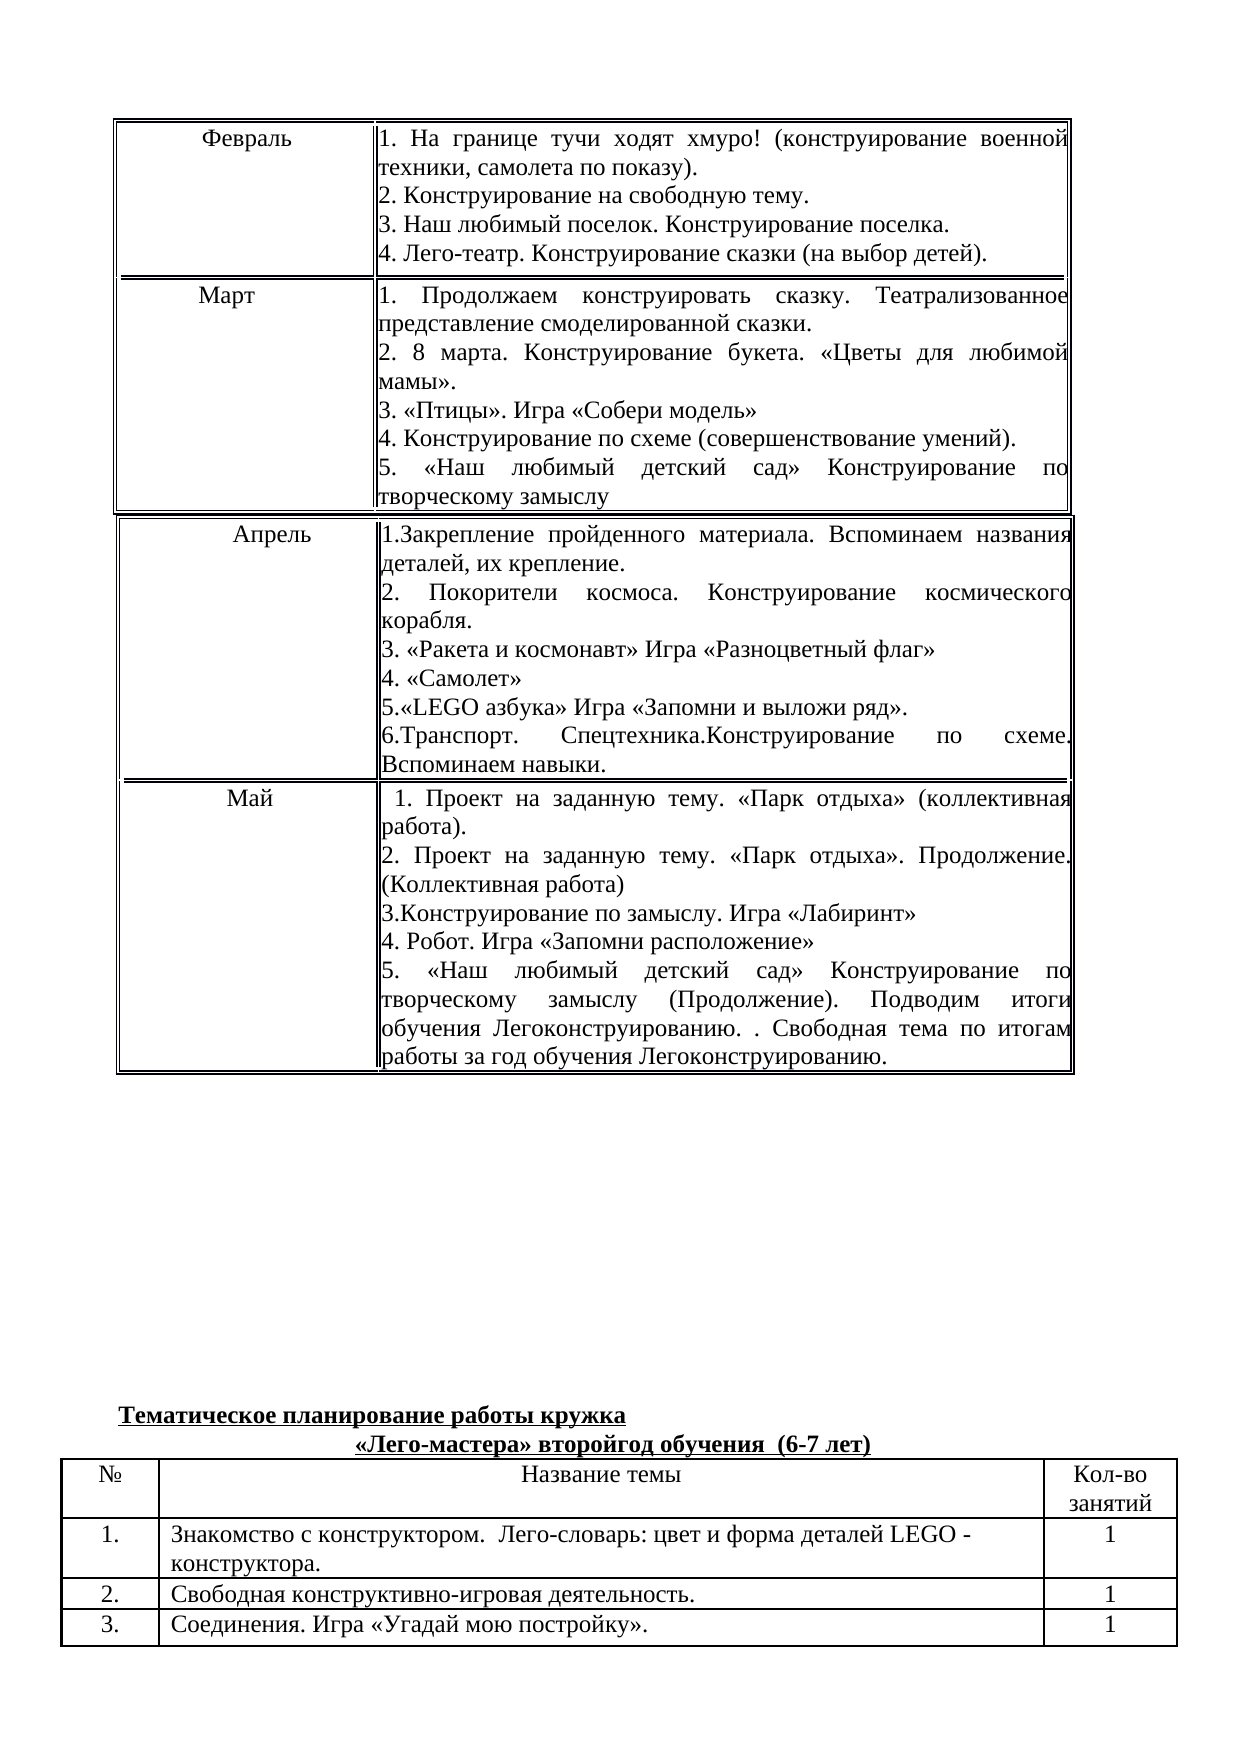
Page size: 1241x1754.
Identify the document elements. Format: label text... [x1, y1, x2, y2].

text Тематическое планирование работы кружка [118, 1400, 1107, 1429]
table_cell 1. [63, 1519, 158, 1577]
table_cell Знакомство с конструктором. Лего-словарь: цвет и форма деталей LEGO - конструктора. [160, 1519, 1043, 1577]
table_cell 3. [63, 1610, 158, 1645]
table_cell 1. Проект на заданную тему. «Парк отдыха» (коллективная работа). 2. Проект на заданную тему. «Парк отдыха». Продолжение. (Коллективная работа) 3.Конструирование по замыслу. Игра «Лабиринт» 4. Робот. Игра «Запомни расположение» 5. «Наш любимый детский сад» Конструирование по творческому замыслу (Продолжение). Подводим итоги обучения Легоконструированию. . Свободная тема по итогам работы за год обучения Легоконструированию. [378, 778, 1072, 1070]
table_cell Соединения. Игра «Угадай мою постройку». [160, 1610, 1043, 1645]
table_header Кол-во занятий [1045, 1460, 1176, 1517]
table_header 1.Закрепление пройденного материала. Вспоминаем названия деталей, их крепление. 2. Покорители космоса. Конструирование космического корабля. 3. «Ракета и космонавт» Игра «Разноцветный флаг» 4. «Самолет» 5.«LEGO азбука» Игра «Запомни и выложи ряд». 6.Транспорт. Спецтехника.Конструирование по схеме. Вспоминаем навыки. [378, 516, 1072, 778]
table_cell 1. Продолжаем конструировать сказку. Театрализованное представление смоделированной сказки. 2. 8 марта. Конструирование букета. «Цветы для любимой мамы». 3. «Птицы». Игра «Собери модель» 4. Конструирование по схеме (совершенствование умений). 5. «Наш любимый детский сад» Конструирование по творческому замыслу [375, 275, 1069, 510]
table_cell 1 [1045, 1579, 1176, 1607]
table_cell Май [118, 778, 378, 1070]
text «Лего-мастера» второйгод обучения (6-7 лет) [118, 1429, 1107, 1457]
table_cell 2. [63, 1579, 158, 1607]
table_cell 1. На границе тучи ходят хмуро! (конструирование военной техники, самолета по показу). 2. Конструирование на свободную тему. 3. Наш любимый поселок. Конструирование поселка. 4. Лего-театр. Конструирование сказки (на выбор детей). [375, 120, 1069, 275]
table_cell Февраль [115, 120, 375, 275]
table_header Название темы [160, 1460, 1043, 1517]
table_cell 1 [1045, 1610, 1176, 1645]
table_header № [63, 1460, 158, 1517]
table_cell Март [115, 275, 375, 510]
table_header Апрель [120, 519, 378, 778]
table_cell 1 [1045, 1519, 1176, 1577]
table_cell Свободная конструктивно-игровая деятельность. [160, 1579, 1043, 1607]
